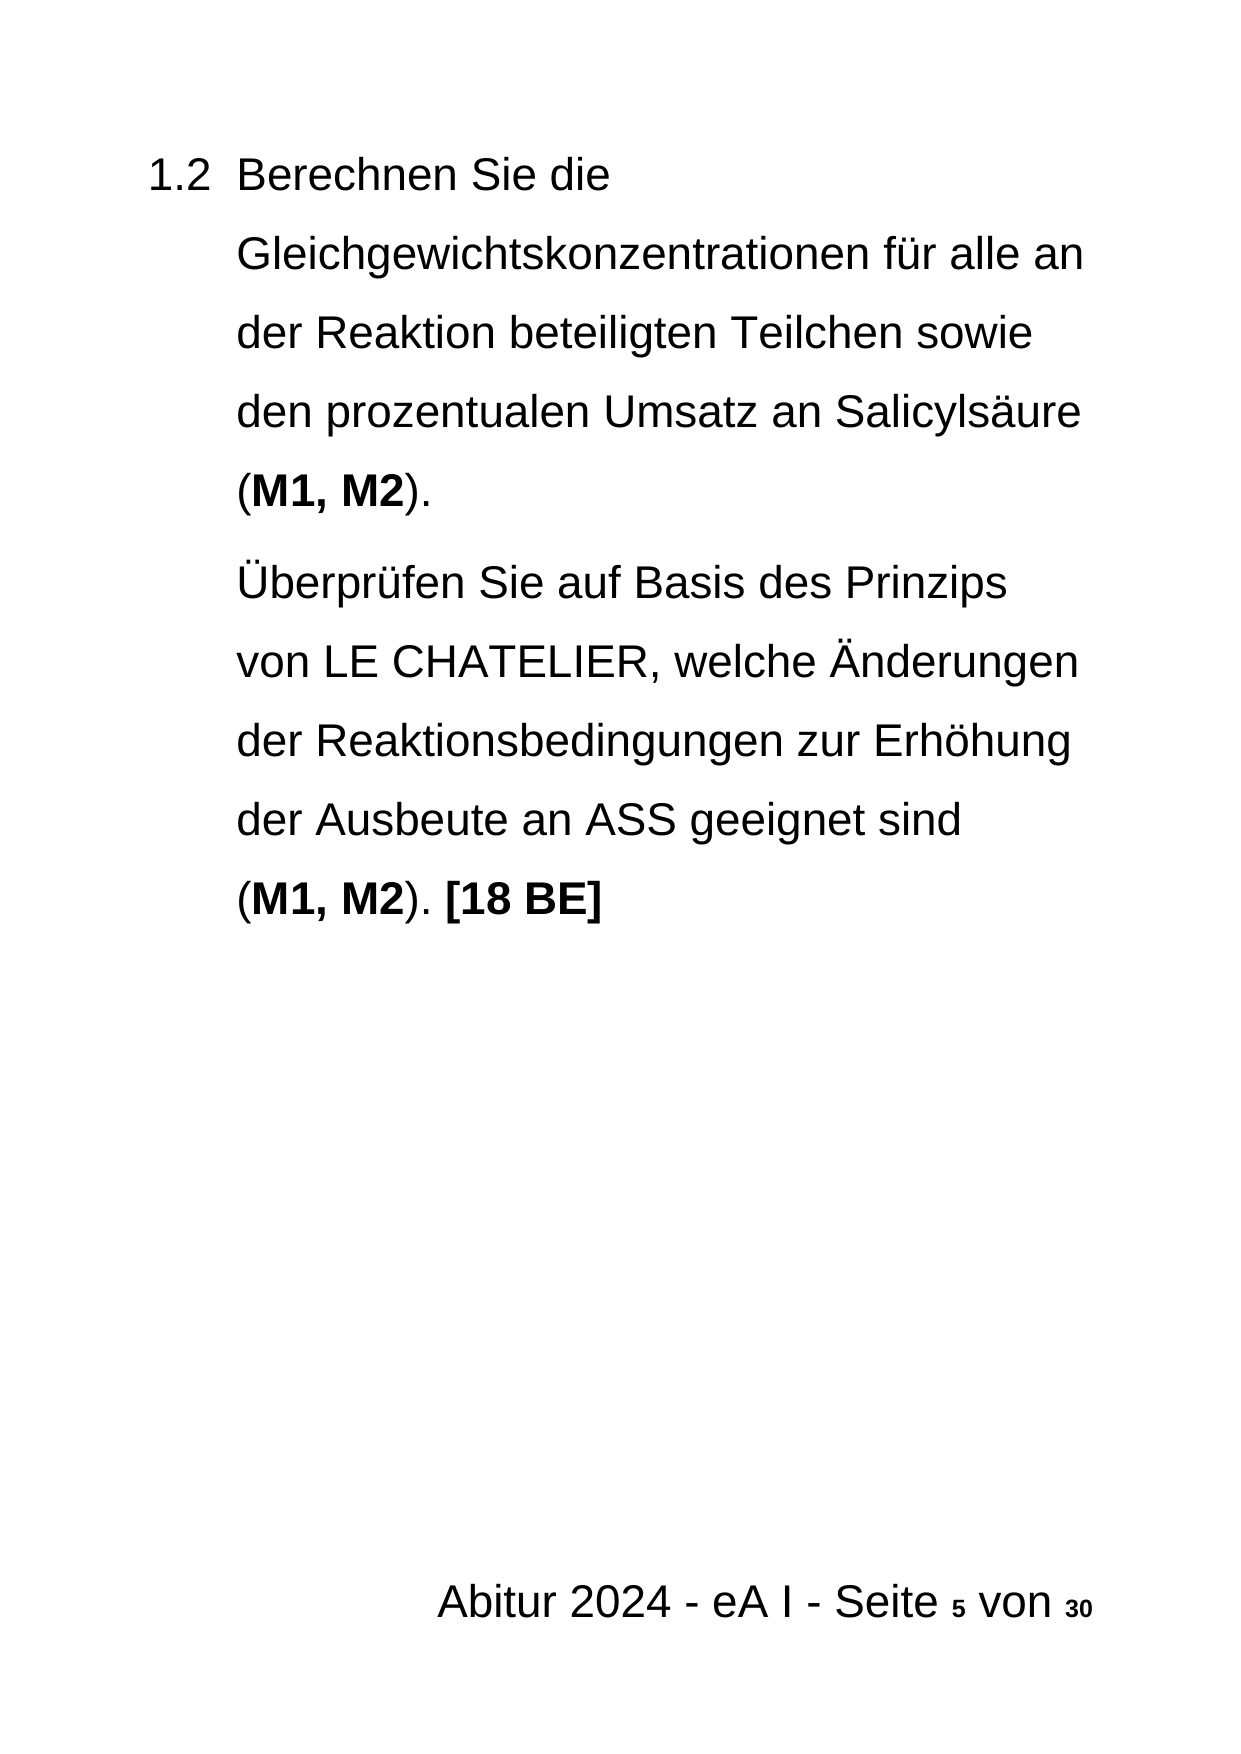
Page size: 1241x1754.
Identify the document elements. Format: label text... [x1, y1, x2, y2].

list 1.2 Berechnen Sie die Gleichgewichtskonzentrationen für alle an der Reaktion beteiligten Teilchen sowie den prozentualen Umsatz an Salicylsäure (M1, M2). [148, 148, 1093, 517]
list Überprüfen Sie auf Basis des Prinzips von LE CHATELIER, welche Änderungen der Reaktionsbedingungen zur Erhöhung der Ausbeute an ASS geeignet sind (M1, M2). [18 BE] [236, 555, 1093, 924]
